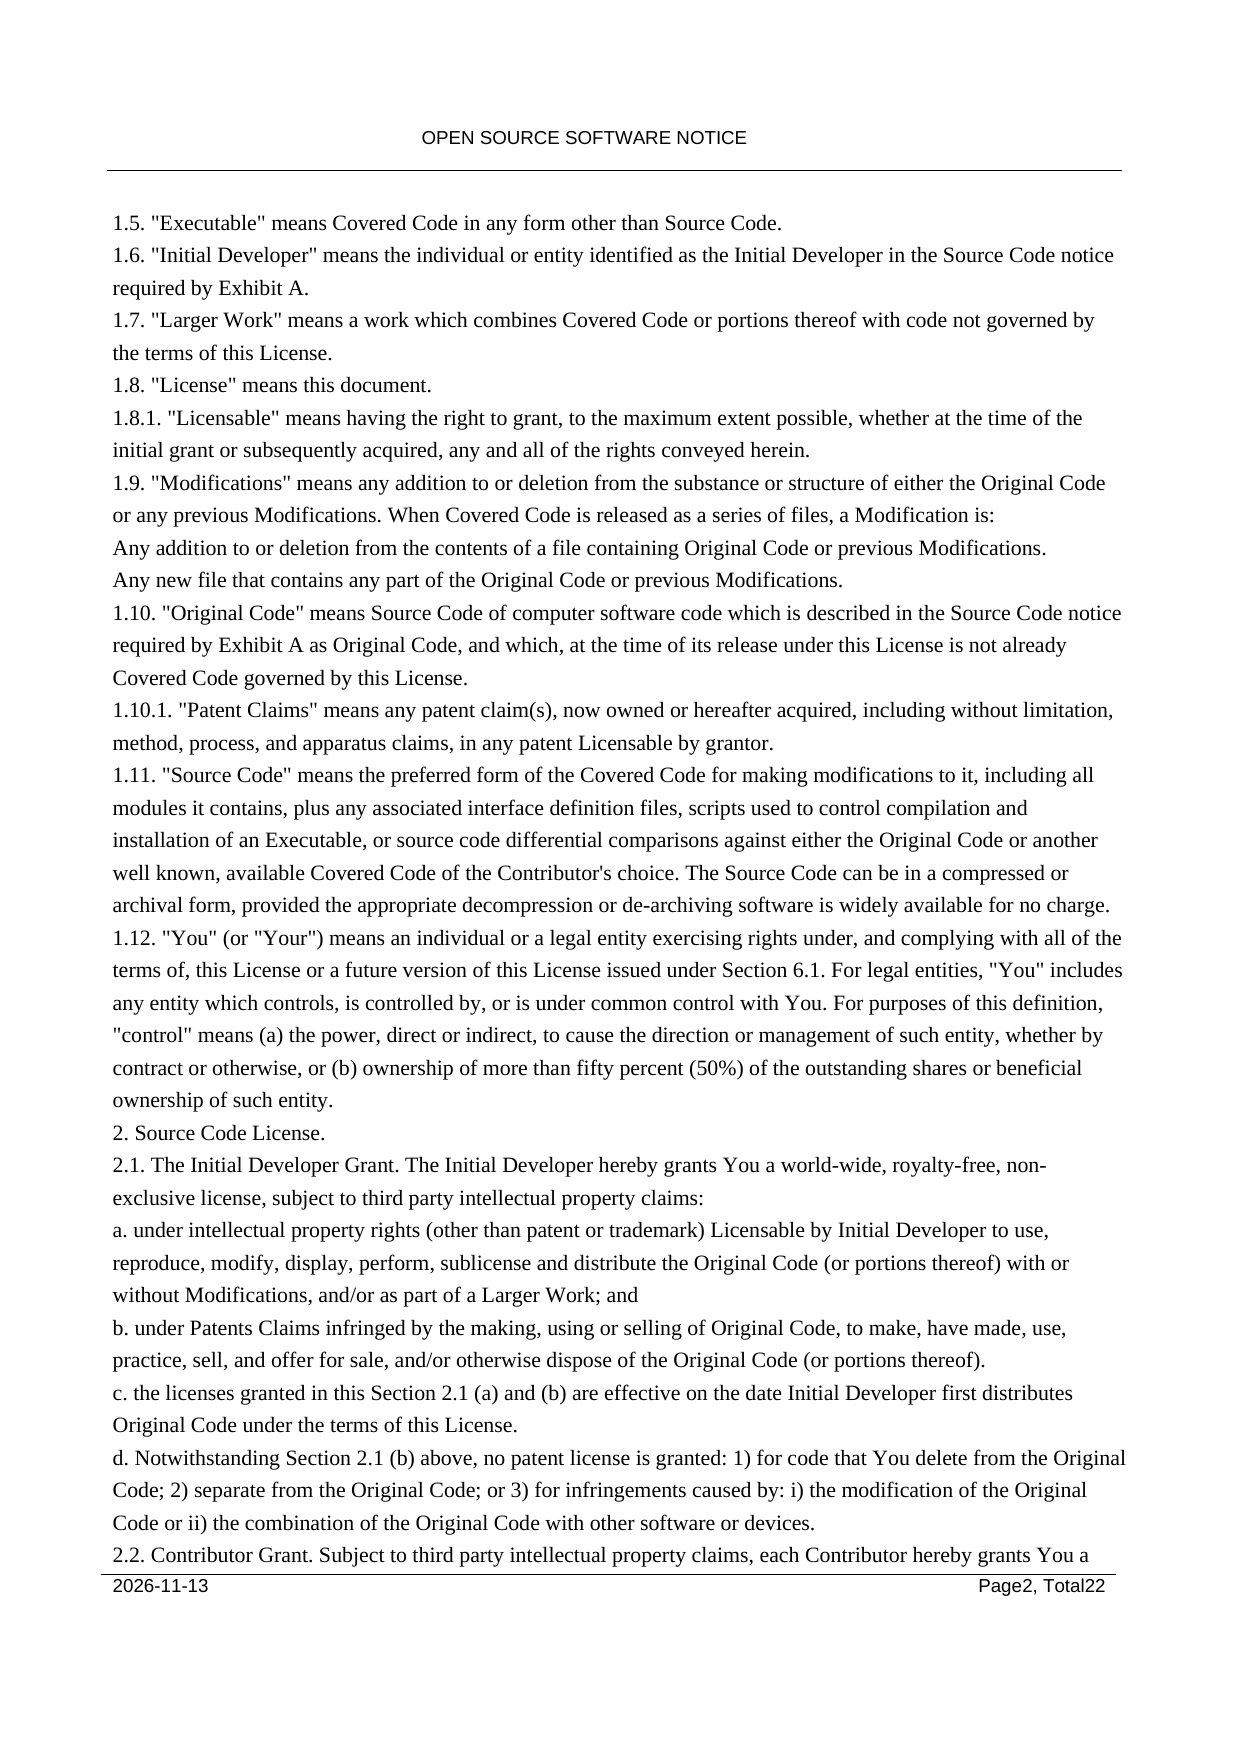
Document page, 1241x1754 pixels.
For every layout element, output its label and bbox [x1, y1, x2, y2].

text [112, 206, 1128, 1571]
